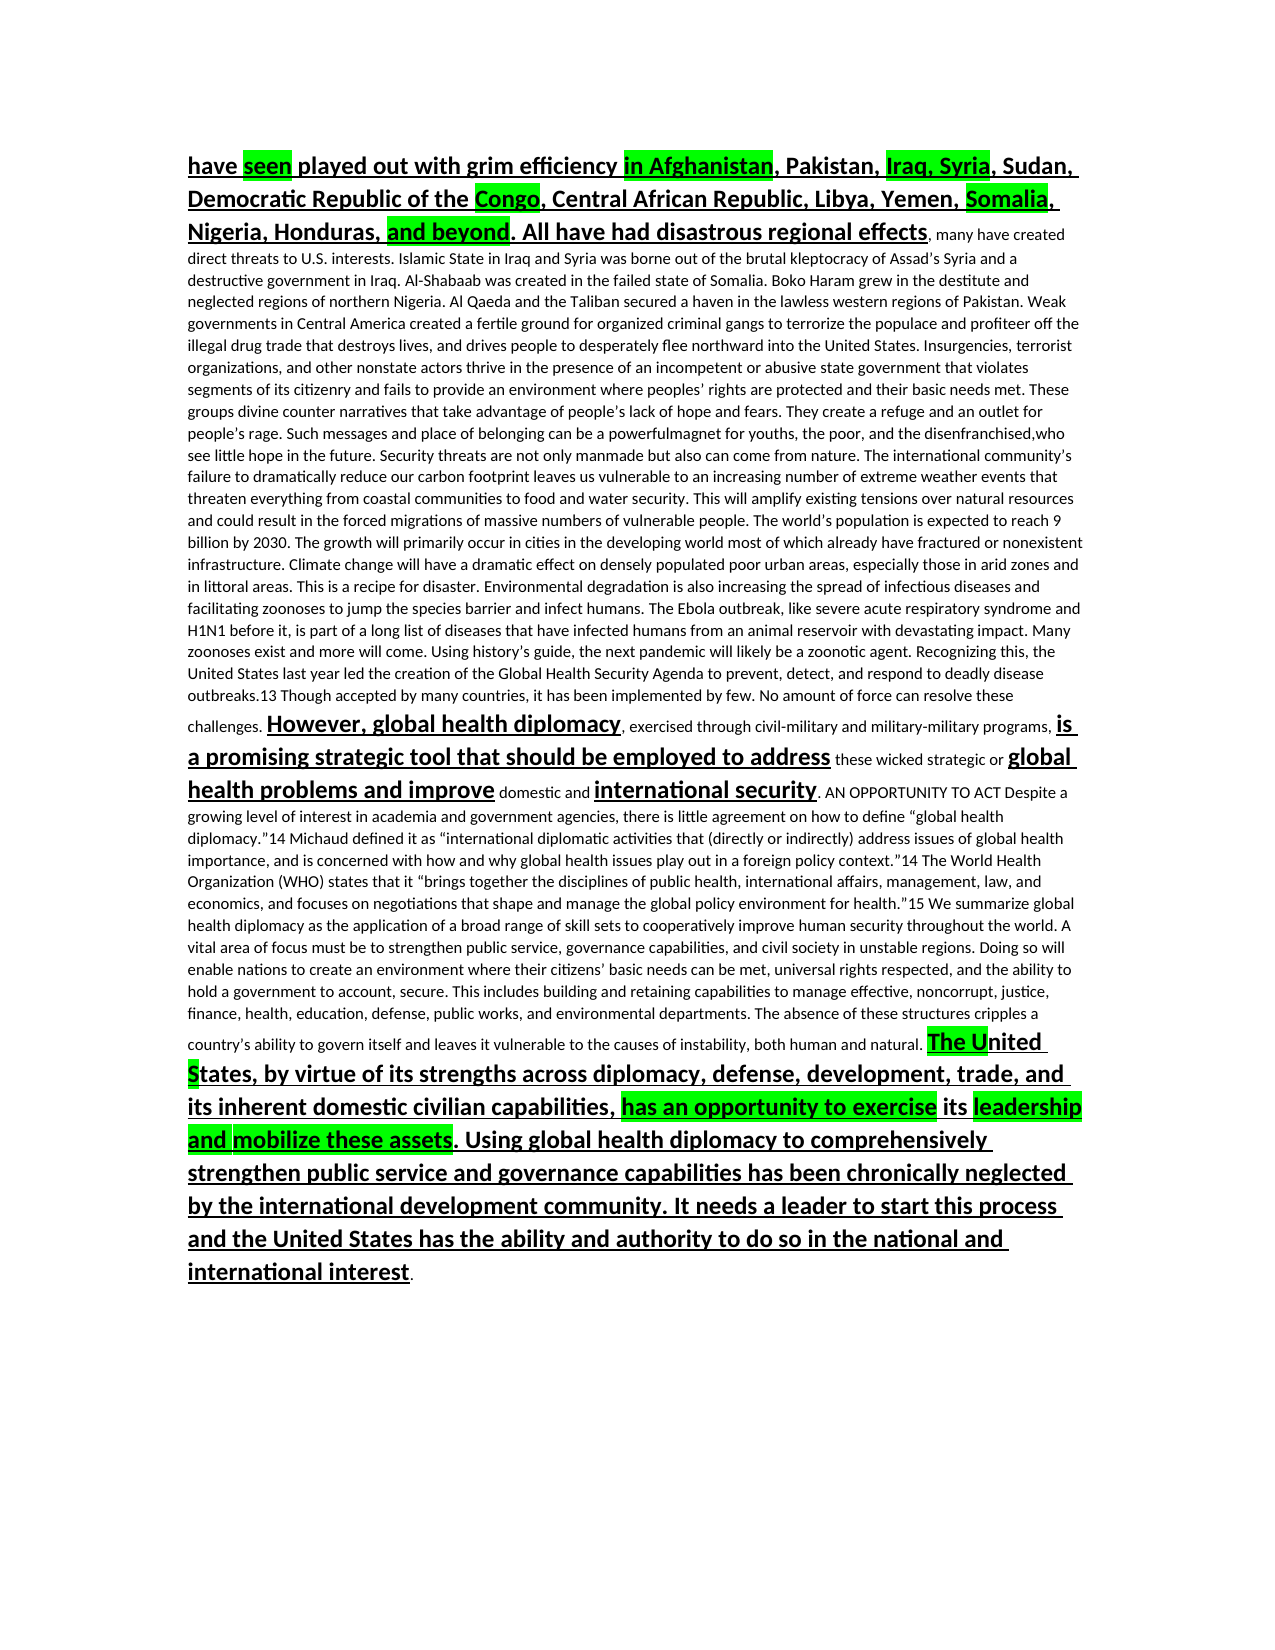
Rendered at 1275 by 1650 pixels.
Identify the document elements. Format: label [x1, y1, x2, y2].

text [187, 150, 1087, 1287]
